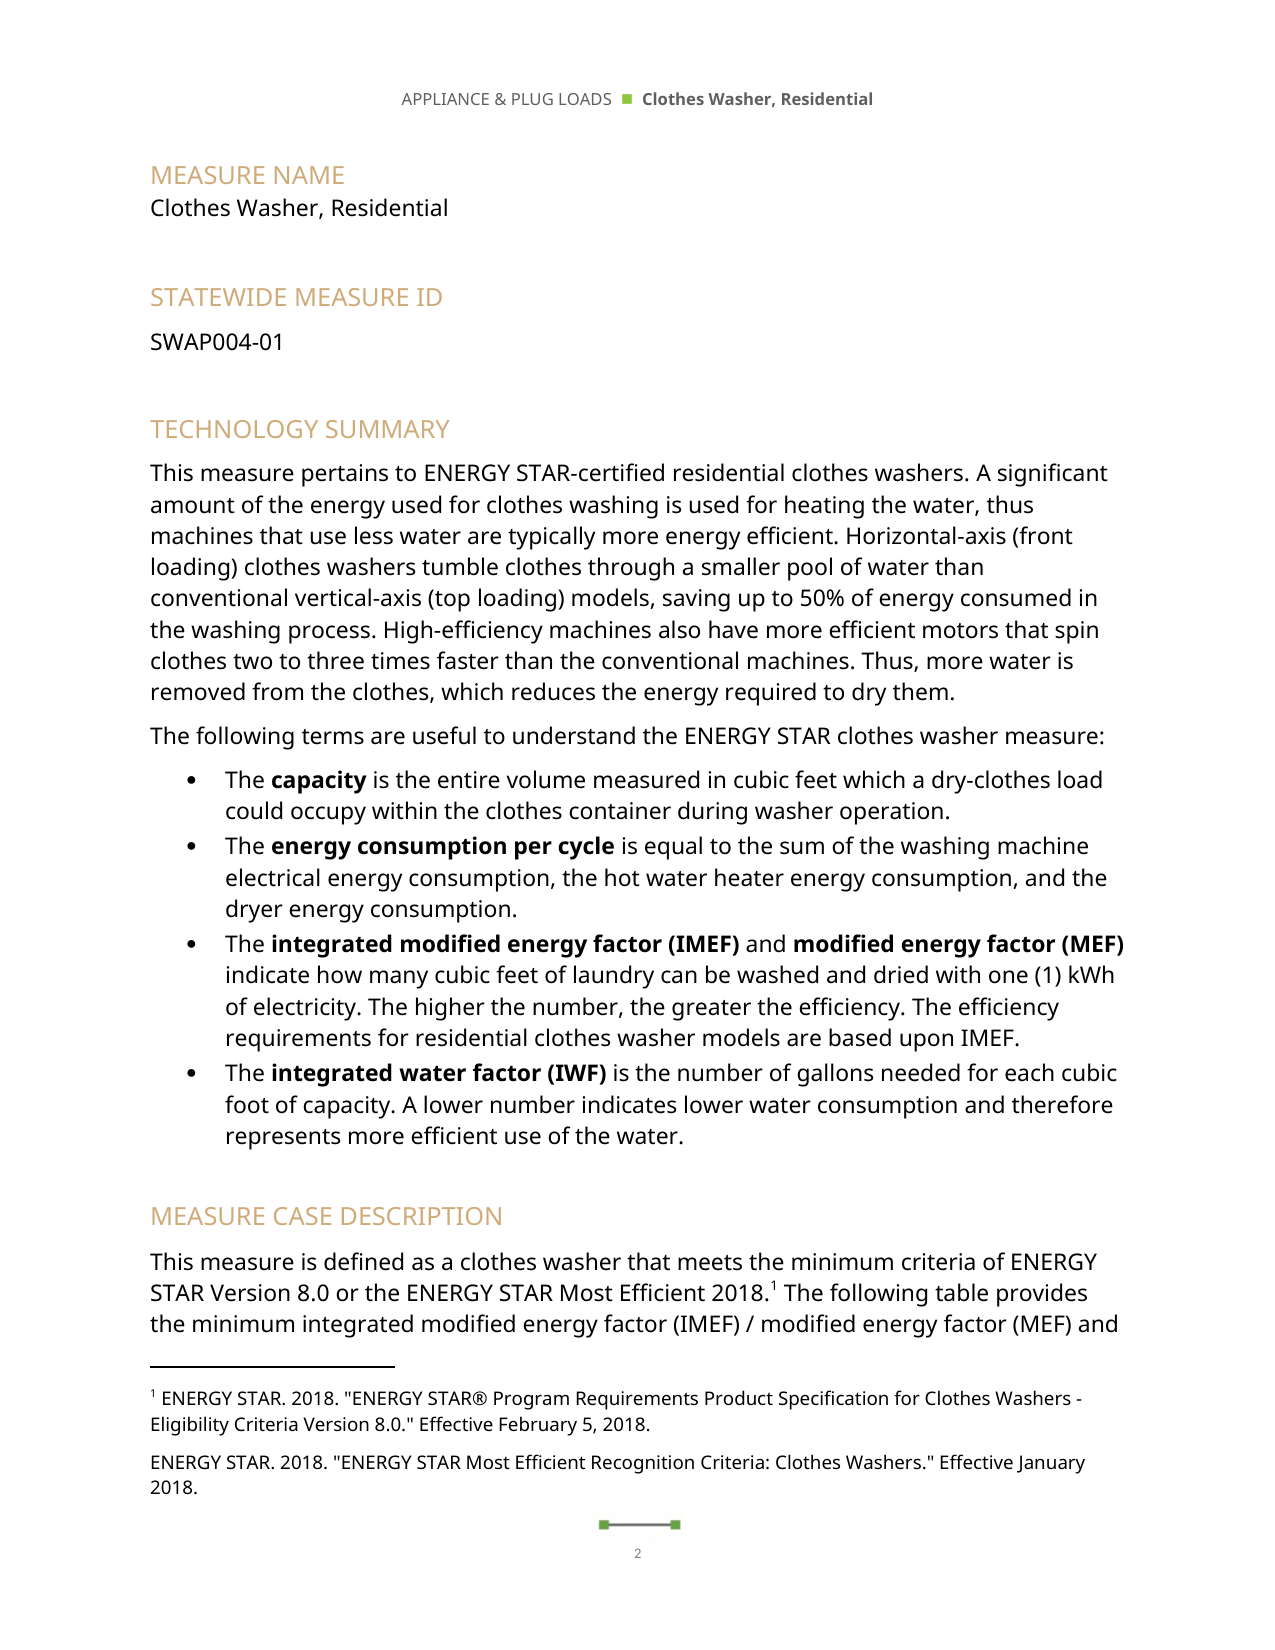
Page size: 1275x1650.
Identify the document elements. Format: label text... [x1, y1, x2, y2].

subtitle Measure Name [150, 158, 1125, 192]
list The integrated water factor (IWF) is the number of gallons needed for each cubic foot of capacity. A lower number indicates lower water consumption and therefore represents more efficient use of the water. [187, 1057, 1125, 1151]
subtitle Statewide Measure ID [150, 279, 1125, 313]
text The following terms are useful to understand the ENERGY STAR clothes washer measure: [150, 720, 1125, 751]
text This measure pertains to ENERGY STAR-certified residential clothes washers. A significant amount of the energy used for clothes washing is used for heating the water, thus machines that use less water are typically more energy efficient. Horizontal-axis (front loading) clothes washers tumble clothes through a smaller pool of water than conventional vertical-axis (top loading) models, saving up to 50% of energy consumed in the washing process. High-efficiency machines also have more efficient motors that spin clothes two to three times faster than the conventional machines. Thus, more water is removed from the clothes, which reduces the energy required to dry them. [150, 457, 1125, 707]
list The energy consumption per cycle is equal to the sum of the washing machine electrical energy consumption, the hot water heater energy consumption, and the dryer energy consumption. [187, 830, 1125, 924]
subtitle Measure Case Description [150, 1199, 1125, 1233]
text SWAP004-01 [150, 326, 1125, 357]
text Clothes Washer, Residential [150, 192, 1125, 223]
list The integrated modified energy factor (IMEF) and modified energy factor (MEF) indicate how many cubic feet of laundry can be washed and dried with one (1) kWh of electricity. The higher the number, the greater the efficiency. The efficiency requirements for residential clothes washer models are based upon IMEF. [187, 928, 1125, 1053]
picture [590, 1508, 685, 1542]
subtitle Technology Summary [150, 413, 1125, 445]
list The capacity is the entire volume measured in cubic feet which a dry-clothes load could occupy within the clothes container during washer operation. [187, 763, 1125, 826]
